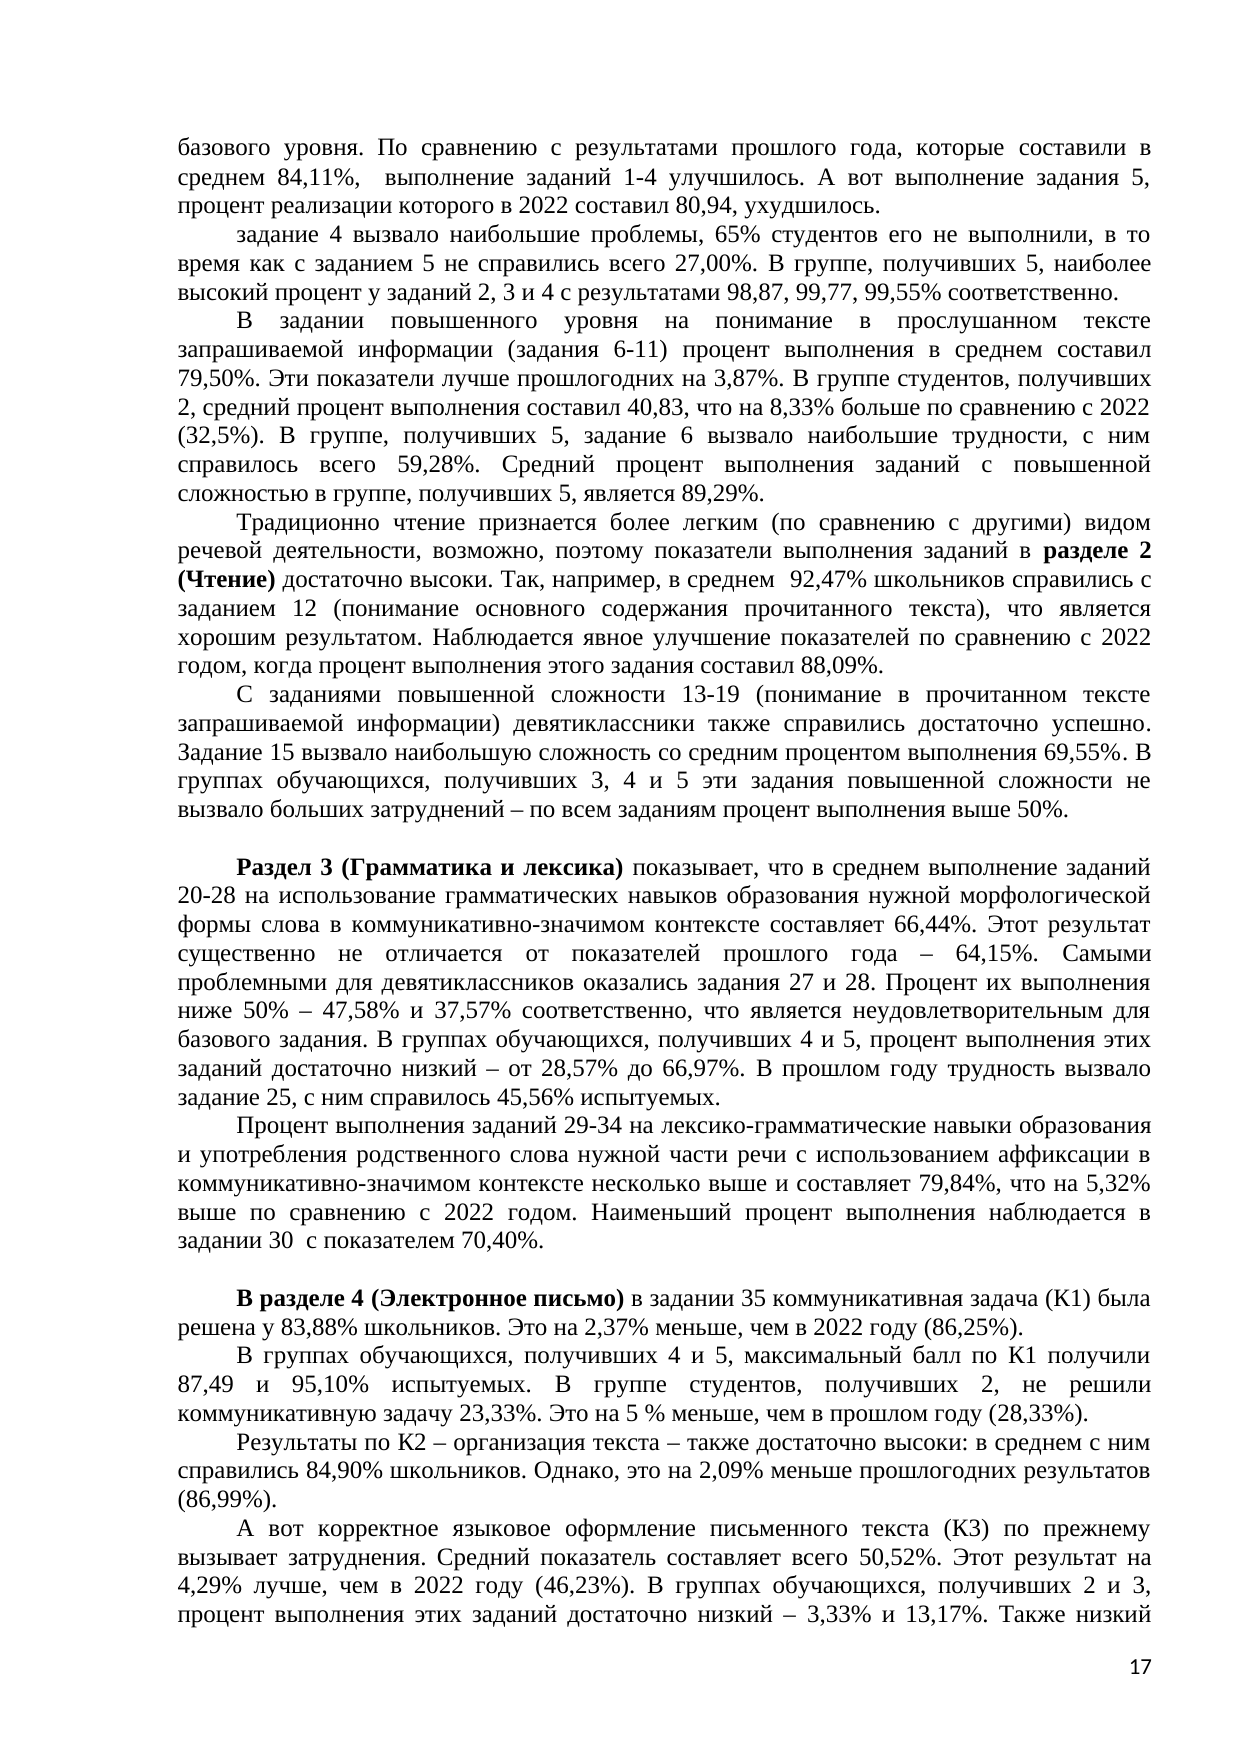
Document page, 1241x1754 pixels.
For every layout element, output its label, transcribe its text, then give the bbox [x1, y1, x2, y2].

text Традиционно чтение признается более легким (по сравнению с другими) видом речевой деятельности, возможно, поэтому показатели выполнения заданий в разделе 2 (Чтение) достаточно высоки. Так, например, в среднем 92,47% школьников справились с заданием 12 (понимание основного содержания прочитанного текста), что является хорошим результатом. Наблюдается явное улучшение показателей по сравнению с 2022 годом, когда процент выполнения этого задания составил 88,09%. [177, 507, 1152, 679]
text В группах обучающихся, получивших 4 и 5, максимальный балл по К1 получили 87,49 и 95,10% испытуемых. В группе студентов, получивших 2, не решили коммуникативную задачу 23,33%. Это на 5 % меньше, чем в прошлом году (28,33%). [177, 1341, 1152, 1427]
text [177, 131, 1152, 219]
text В разделе 4 (Электронное письмо) в задании 35 коммуникативная задача (К1) была решена у 83,88% школьников. Это на 2,37% меньше, чем в 2022 году (86,25%). [177, 1283, 1152, 1341]
text Раздел 3 (Грамматика и лексика) показывает, что в среднем выполнение заданий 20-28 на использование грамматических навыков образования нужной морфологической формы слова в коммуникативно-значимом контексте составляет 66,44%. Этот результат существенно не отличается от показателей прошлого года – 64,15%. Самыми проблемными для девятиклассников оказались задания 27 и 28. Процент их выполнения ниже 50% – 47,58% и 37,57% соответственно, что является неудовлетворительным для базового задания. В группах обучающихся, получивших 4 и 5, процент выполнения этих заданий достаточно низкий – от 28,57% до 66,97%. В прошлом году трудность вызвало задание 25, с ним справилось 45,56% испытуемых. [177, 852, 1152, 1111]
text В задании повышенного уровня на понимание в прослушанном тексте запрашиваемой информации (задания 6-11) процент выполнения в среднем составил 79,50%. Эти показатели лучше прошлогодних на 3,87%. В группе студентов, получивших 2, средний процент выполнения составил 40,83, что на 8,33% больше по сравнению с 2022 (32,5%). В группе, получивших 5, задание 6 вызвало наибольшие трудности, с ним справилось всего 59,28%. Средний процент выполнения заданий с повышенной сложностью в группе, получивших 5, является 89,29%. [177, 306, 1152, 507]
text задание 4 вызвало наибольшие проблемы, 65% студентов его не выполнили, в то время как с заданием 5 не справились всего 27,00%. В группе, получивших 5, наиболее высокий процент у заданий 2, 3 и 4 с результатами 98,87, 99,77, 99,55% соответственно. [177, 219, 1152, 306]
text Результаты по К2 – организация текста – также достаточно высоки: в среднем с ним справились 84,90% школьников. Однако, это на 2,09% меньше прошлогодних результатов (86,99%). [177, 1427, 1152, 1513]
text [177, 1513, 1152, 1628]
text Процент выполнения заданий 29-34 на лексико-грамматические навыки образования и употребления родственного слова нужной части речи с использованием аффиксации в коммуникативно-значимом контексте несколько выше и составляет 79,84%, что на 5,32% выше по сравнению с 2022 годом. Наименьший процент выполнения наблюдается в задании 30 с показателем 70,40%. [177, 1111, 1152, 1254]
text С заданиями повышенной сложности 13-19 (понимание в прочитанном тексте запрашиваемой информации) девятиклассники также справились достаточно успешно. Задание 15 вызвало наибольшую сложность со средним процентом выполнения 69,55%. В группах обучающихся, получивших 3, 4 и 5 эти задания повышенной сложности не вызвало больших затруднений – по всем заданиям процент выполнения выше 50%. [177, 679, 1152, 823]
